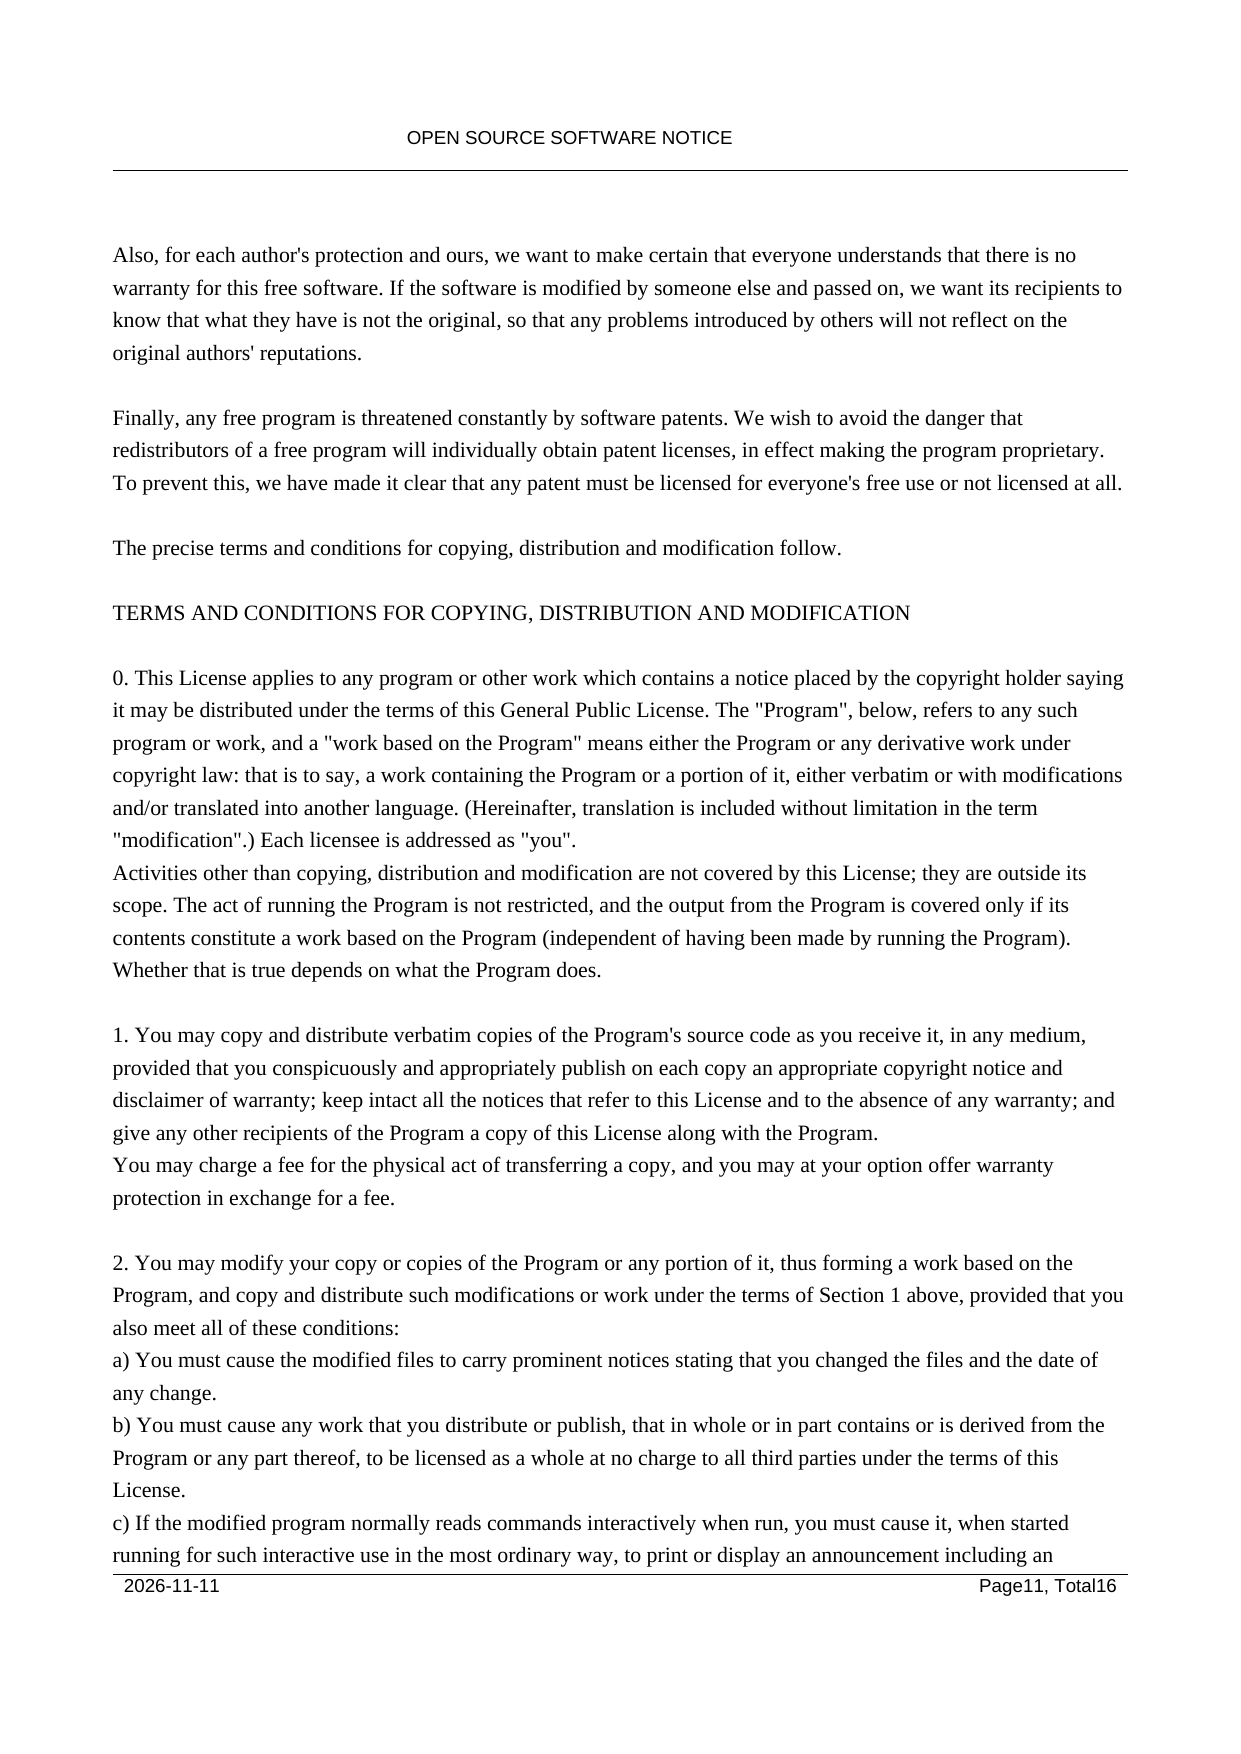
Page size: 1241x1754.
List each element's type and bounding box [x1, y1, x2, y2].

text [112, 206, 1128, 1571]
